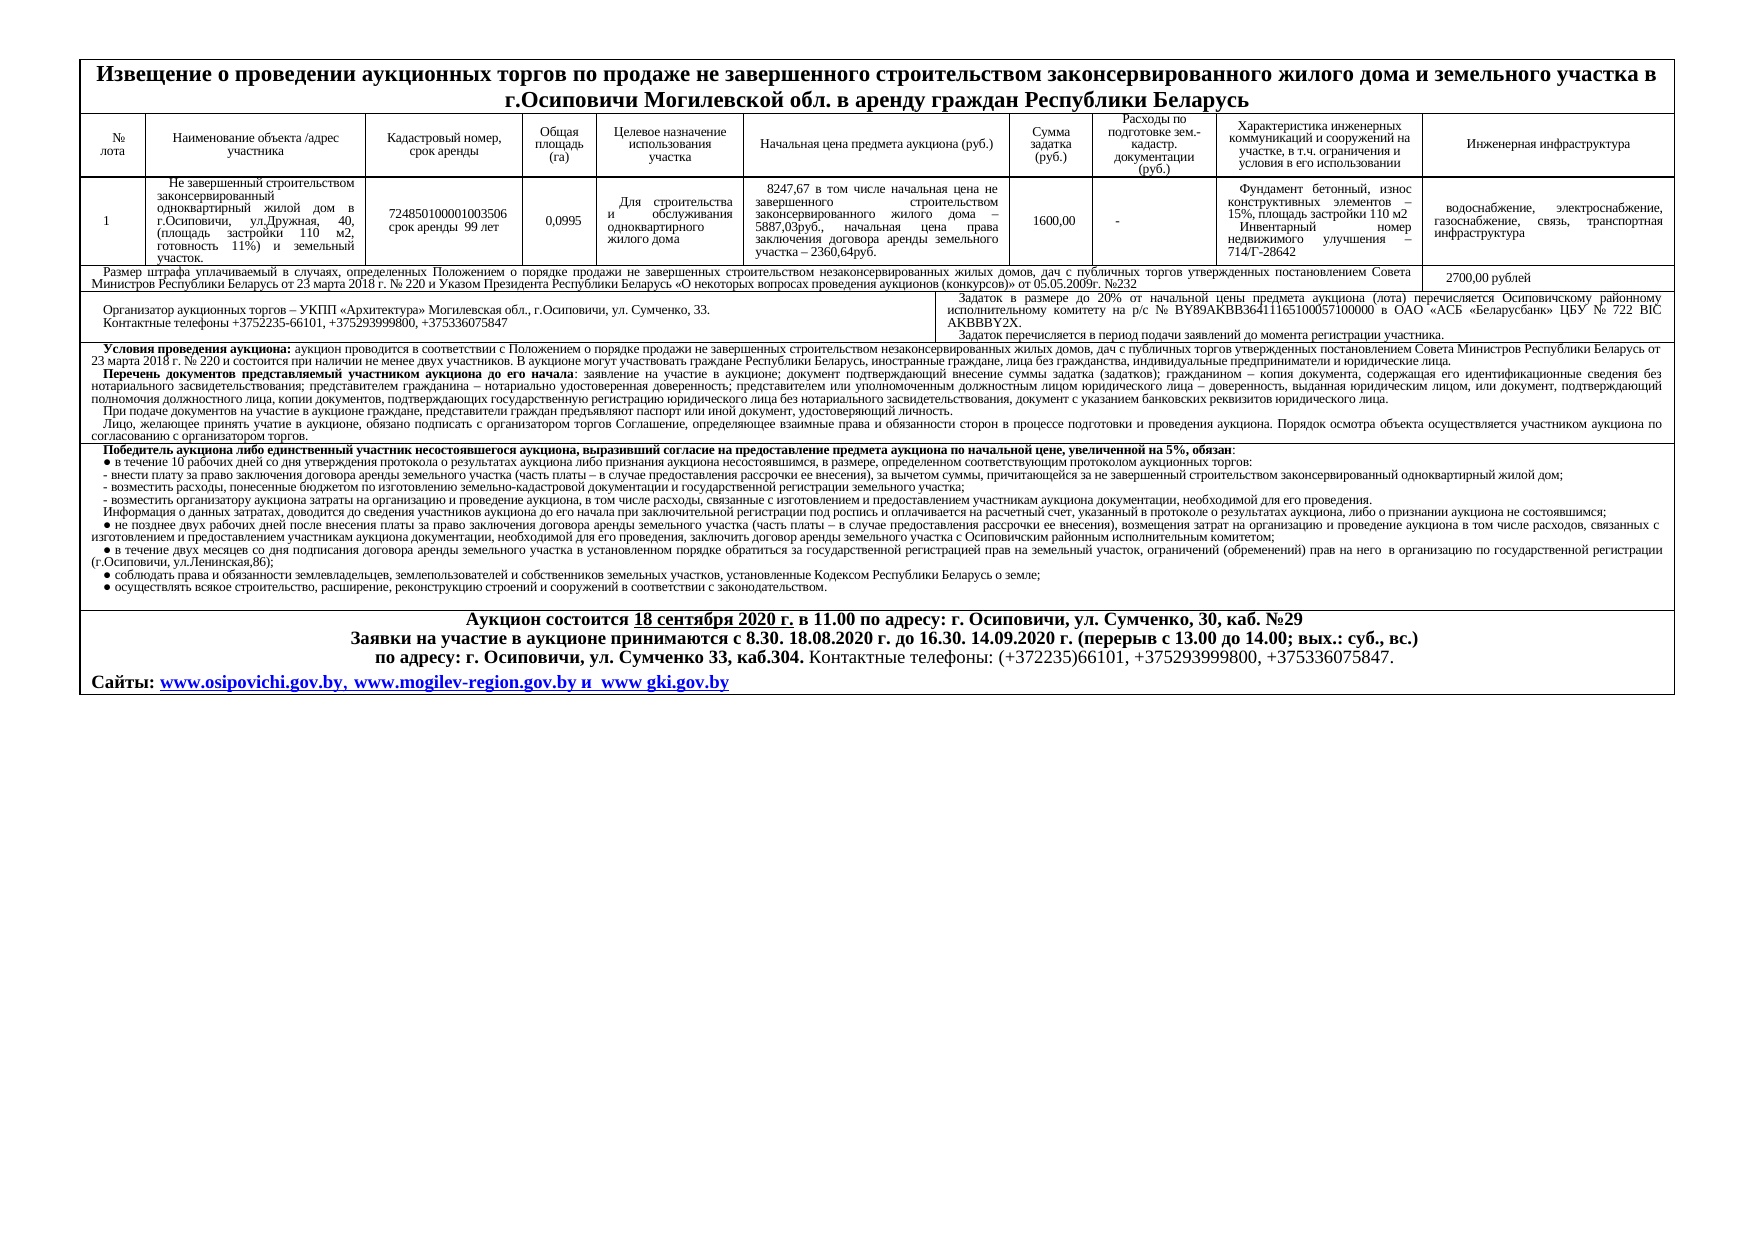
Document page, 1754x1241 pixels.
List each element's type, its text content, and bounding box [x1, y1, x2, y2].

table_cell 2700,00 рублей [1423, 266, 1674, 291]
table_cell Аукцион состоится 18 сентября 2020 г. в 11.00 по адресу: г. Осиповичи, ул. Сумченко, 30, каб. №29 Заявки на участие в аукционе принимаются с 8.30. 18.08.2020 г. до 16.30. 14.09.2020 г. (перерыв с 13.00 до 14.00; вых.: суб., вс.) по адресу: г. Осиповичи, ул. Сумченко 33, каб.304. Контактные телефоны: (+372235)66101, +375293999800, +375336075847. Сайты: www.osipovichi.gov.by, www.mogilev-region.gov.by и www gki.gov.by [81, 611, 1674, 693]
table_cell Условия проведения аукциона: аукцион проводится в соответствии с Положением о порядке продажи не завершенных строительством незаконсервированных жилых домов, дач с публичных торгов утвержденных постановлением Совета Министров Республики Беларусь от 23 марта 2018 г. № 220 и состоится при наличии не менее двух участников. В аукционе могут участвовать граждане Республики Беларусь, иностранные граждане, лица без гражданства, индивидуальные предприниматели и юридические лица. Перечень документов представляемый участником аукциона до его начала: заявление на участие в аукционе; документ подтверждающий внесение суммы задатка (задатков); гражданином – копия документа, содержащая его идентификационные сведения без нотариального засвидетельствования; представителем гражданина – нотариально удостоверенная доверенность; представителем или уполномоченным должностным лицом юридического лица – доверенность, выданная юридическим лицом, или документ, подтверждающий полномочия должностного лица, копии документов, подтверждающих государственную регистрацию юридического лица без нотариального засвидетельствования, документ с указанием банковских реквизитов юридического лица. При подаче документов на участие в аукционе граждане, представители граждан предъявляют паспорт или иной документ, удостоверяющий личность. Лицо, желающее принять учатие в аукционе, обязано подписать с организатором торгов Соглашение, определяющее взаимные права и обязанности сторон в процессе подготовки и проведения аукциона. Порядок осмотра объекта осуществляется участником аукциона по согласованию с организатором торгов. [81, 343, 1674, 443]
table_cell 1600,00 [1010, 178, 1092, 265]
table_cell Целевое назначение использования участка [597, 114, 743, 176]
table_cell Задаток в размере до 20% от начальной цены предмета аукциона (лота) перечисляется Осиповичскому районному исполнительному комитету на р/с № BY89AKBB36411165100057100000 в ОАО «АСБ «Беларусбанк» ЦБУ № 722 BIC AKBBBY2Х. Задаток перечисляется в период подачи заявлений до момента регистрации участника. [936, 292, 1674, 342]
table_cell № лота [81, 114, 145, 176]
table_cell 724850100001003506 срок аренды 99 лет [366, 178, 522, 265]
table_cell Фундамент бетонный, износ конструктивных элементов – 15%, площадь застройки 110 м2 Инвентарный номер недвижимого улучшения – 714/Г-28642 [1217, 178, 1422, 265]
table_cell Организатор аукционных торгов – УКПП «Архитектура» Могилевская обл., г.Осиповичи, ул. Сумченко, 33. Контактные телефоны +3752235-66101, +375293999800, +375336075847 [81, 292, 935, 342]
table_cell водоснабжение, электроснабжение, газоснабжение, связь, транспортная инфраструктура [1423, 178, 1674, 265]
table_cell Победитель аукциона либо единственный участник несостоявшегося аукциона, выразивший согласие на предоставление предмета аукциона по начальной цене, увеличенной на 5%, обязан: ● в течение 10 рабочих дней со дня утверждения протокола о результатах аукциона либо признания аукциона несостоявшимся, в размере, определенном соответствующим протоколом аукционных торгов: - внести плату за право заключения договора аренды земельного участка (часть платы – в случае предоставления рассрочки ее внесения), за вычетом суммы, причитающейся за не завершенный строительством законсервированный одноквартирный жилой дом; - возместить расходы, понесенные бюджетом по изготовлению земельно-кадастровой документации и государственной регистрации земельного участка; - возместить организатору аукциона затраты на организацию и проведение аукциона, в том числе расходы, связанные с изготовлением и предоставлением участникам аукциона документации, необходимой для его проведения. Информация о данных затратах, доводится до сведения участников аукциона до его начала при заключительной регистрации под роспись и оплачивается на расчетный счет, указанный в протоколе о результатах аукциона, либо о признании аукциона не состоявшимся; ● не позднее двух рабочих дней после внесения платы за право заключения договора аренды земельного участка (часть платы – в случае предоставления рассрочки ее внесения), возмещения затрат на организацию и проведение аукциона в том числе расходов, связанных с изготовлением и предоставлением участникам аукциона документации, необходимой для его проведения, заключить договор аренды земельного участка с Осиповичским районным исполнительным комитетом; ● в течение двух месяцев со дня подписания договора аренды земельного участка в установленном порядке обратиться за государственной регистрацией прав на земельный участок, ограничений (обременений) прав на него в организацию по государственной регистрации (г.Осиповичи, ул.Ленинская,86); ● соблюдать права и обязанности землевладельцев, землепользователей и собственников земельных участков, установленные Кодексом Республики Беларусь о земле; ● осуществлять всякое строительство, расширение, реконструкцию строений и сооружений в соответствии с законодательством. [81, 444, 1674, 610]
table_cell Не завершенный строительством законсервированный одноквартирный жилой дом в г.Осиповичи, ул.Дружная, 40, (площадь застройки 110 м2, готовность 11%) и земельный участок. [146, 178, 365, 265]
table_cell Расходы по подготовке зем.-кадастр. документации (руб.) [1093, 114, 1216, 176]
table_cell Характеристика инженерных коммуникаций и сооружений на участке, в т.ч. ограничения и условия в его использовании [1217, 114, 1422, 176]
table_cell 8247,67 в том числе начальная цена не завершенного строительством законсервированного жилого дома – 5887,03руб., начальная цена права заключения договора аренды земельного участка – 2360,64руб. [744, 178, 1009, 265]
table_cell Размер штрафа уплачиваемый в случаях, определенных Положением о порядке продажи не завершенных строительством незаконсервированных жилых домов, дач с публичных торгов утвержденных постановлением Совета Министров Республики Беларусь от 23 марта 2018 г. № 220 и Указом Президента Республики Беларусь «О некоторых вопросах проведения аукционов (конкурсов)» от 05.05.2009г. №232 [81, 266, 1422, 291]
table_header Извещение о проведении аукционных торгов по продаже не завершенного строительством законсервированного жилого дома и земельного участка в г.Осиповичи Могилевской обл. в аренду граждан Республики Беларусь [81, 60, 1674, 113]
table_cell 1 [81, 178, 145, 265]
table_cell - [1093, 178, 1216, 265]
table_cell Начальная цена предмета аукциона (руб.) [744, 114, 1009, 176]
table_cell Сумма задатка (руб.) [1010, 114, 1092, 176]
table_cell Общая площадь (га) [523, 114, 596, 176]
table_cell Кадастровый номер, срок аренды [366, 114, 522, 176]
table_cell Наименование объекта /адрес участника [146, 114, 365, 176]
table_cell 0,0995 [523, 178, 596, 265]
table_cell Для строительства и обслуживания одноквартирного жилого дома [597, 178, 743, 265]
table_cell Инженерная инфраструктура [1423, 114, 1674, 176]
